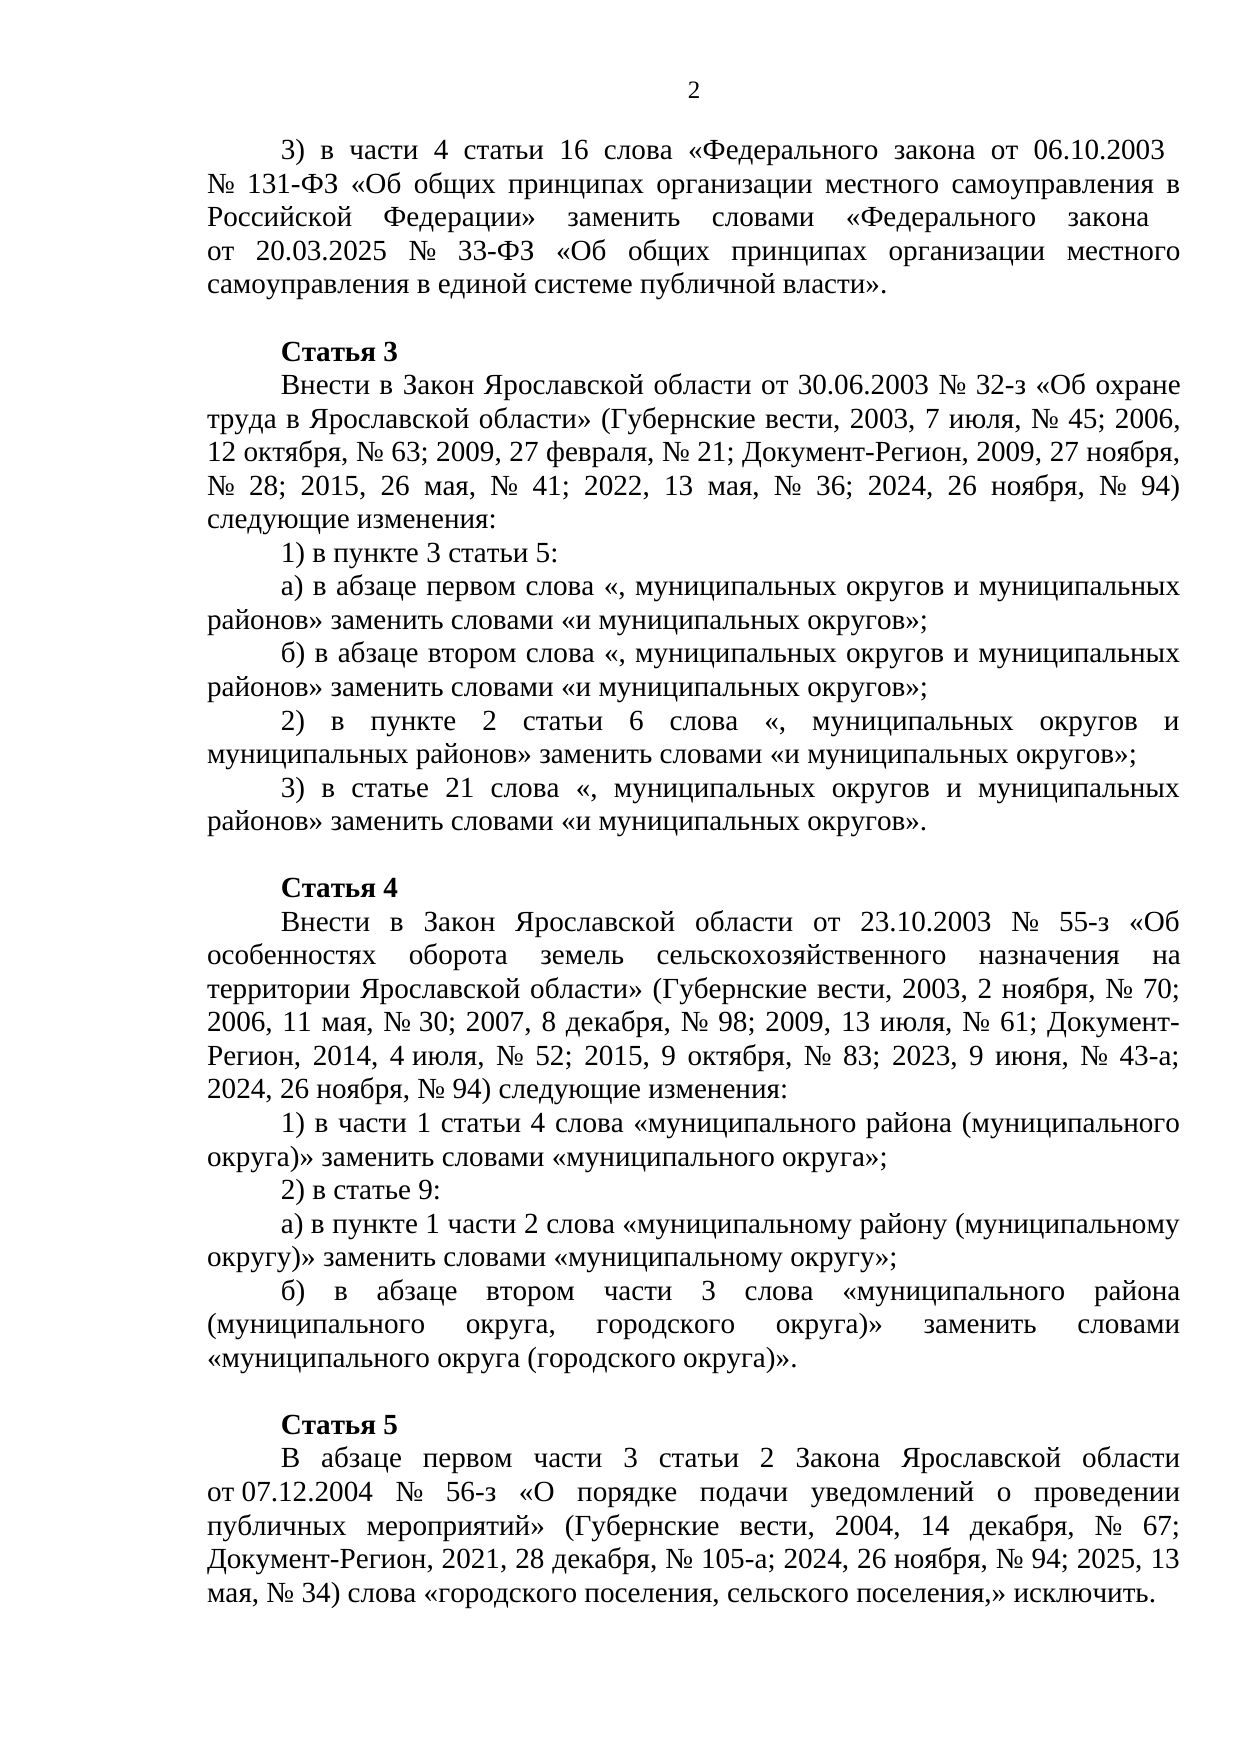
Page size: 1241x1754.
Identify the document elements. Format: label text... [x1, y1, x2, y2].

text а) в абзаце первом слова «, муниципальных округов и муниципальных районов» заменить словами «и муниципальных округов»; [207, 568, 1181, 636]
text 1) в части 1 статьи 4 слова «муниципального района (муниципального округа)» заменить словами «муниципального округа»; [207, 1105, 1181, 1172]
text В абзаце первом части 3 статьи 2 Закона Ярославской области от 07.12.2004 № 56-з «О порядке подачи уведомлений о проведении публичных мероприятий» (Губернские вести, 2004, 14 декабря, № 67; Документ-Регион, 2021, 28 декабря, № 105-а; 2024, 26 ноября, № 94; 2025, 13 мая, № 34) слова «городского поселения, сельского поселения,» исключить. [207, 1441, 1181, 1608]
text Статья 3 [207, 334, 1181, 367]
text 3) в части 4 статьи 16 слова «Федерального закона от 06.10.2003 № 131-ФЗ «Об общих принципах организации местного самоуправления в Российской Федерации» заменить словами «Федерального закона от 20.03.2025 № 33-ФЗ «Об общих принципах организации местного самоуправления в единой системе публичной власти». [207, 132, 1181, 300]
text а) в пункте 1 части 2 слова «муниципальному району (муниципальному округу)» заменить словами «муниципальному округу»; [207, 1206, 1181, 1273]
text 3) в статье 21 слова «, муниципальных округов и муниципальных районов» заменить словами «и муниципальных округов». [207, 770, 1181, 837]
text 1) в пункте 3 статьи 5: [207, 535, 1181, 568]
text Статья 5 [207, 1407, 1181, 1441]
text 2) в статье 9: [207, 1172, 1181, 1206]
text б) в абзаце втором слова «, муниципальных округов и муниципальных районов» заменить словами «и муниципальных округов»; [207, 636, 1181, 703]
text 2) в пункте 2 статьи 6 слова «, муниципальных округов и муниципальных районов» заменить словами «и муниципальных округов»; [207, 703, 1181, 770]
text Внести в Закон Ярославской области от 23.10.2003 № 55-з «Об особенностях оборота земель сельскохозяйственного назначения на территории Ярославской области» (Губернские вести, 2003, 2 ноября, № 70; 2006, 11 мая, № 30; 2007, 8 декабря, № 98; 2009, 13 июля, № 61; Документ-Регион, 2014, 4 июля, № 52; 2015, 9 октября, № 83; 2023, 9 июня, № 43-а; 2024, 26 ноября, № 94) следующие изменения: [207, 904, 1181, 1105]
text б) в абзаце втором части 3 слова «муниципального района (муниципального округа, городского округа)» заменить словами «муниципального округа (городского округа)». [207, 1273, 1181, 1373]
text Внести в Закон Ярославской области от 30.06.2003 № 32-з «Об охране труда в Ярославской области» (Губернские вести, 2003, 7 июля, № 45; 2006, 12 октября, № 63; 2009, 27 февраля, № 21; Документ-Регион, 2009, 27 ноября, № 28; 2015, 26 мая, № 41; 2022, 13 мая, № 36; 2024, 26 ноября, № 94) следующие изменения: [207, 367, 1181, 535]
text Статья 4 [207, 870, 1181, 904]
